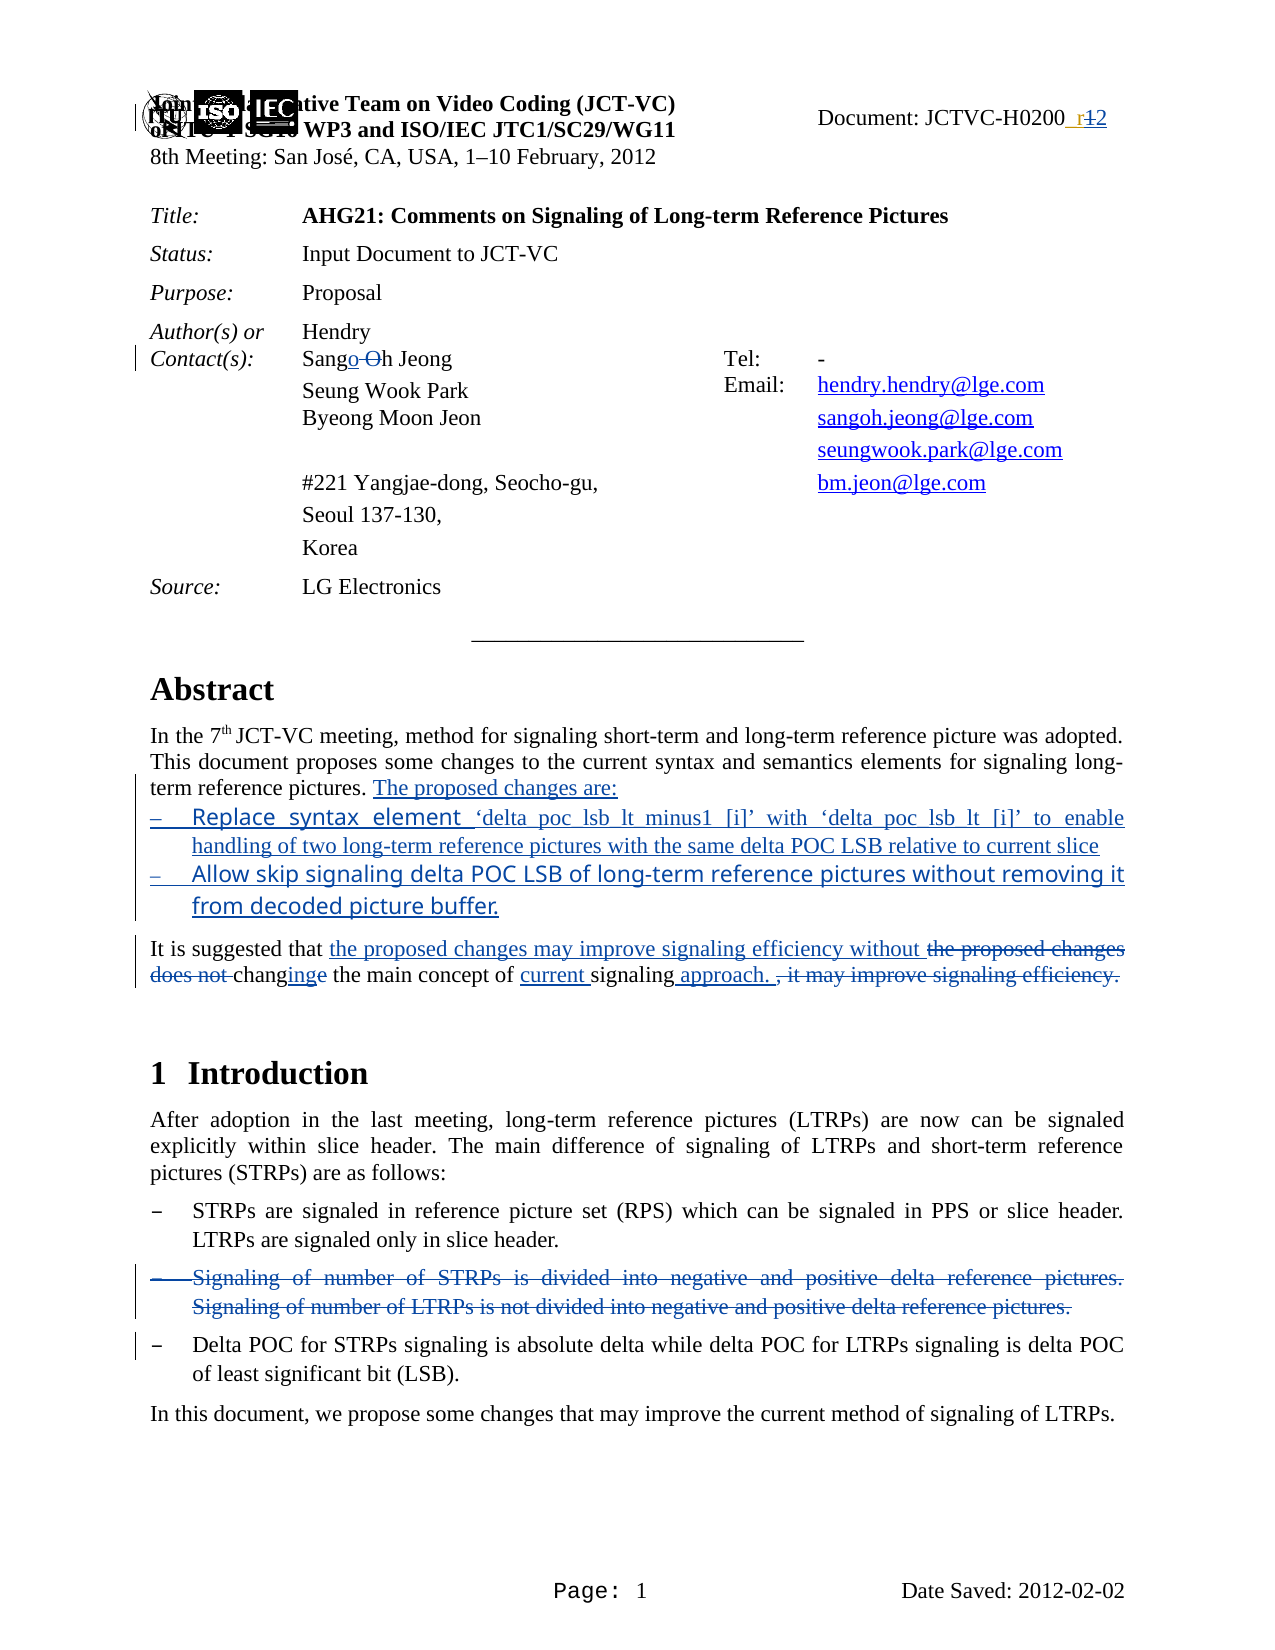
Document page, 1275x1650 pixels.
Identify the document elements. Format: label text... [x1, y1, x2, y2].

list Delta POC for STRPs signaling is absolute delta while delta POC for LTRPs signaling is delta POC of least significant bit (LSB). [150, 1332, 1125, 1386]
table_cell Status: [139, 234, 291, 273]
subtitle Introduction [150, 1053, 1125, 1092]
table_cell Tel: Email: [713, 312, 806, 567]
table_cell - hendry.hendry@lge.com sangoh.jeong@lge.com seungwook.park@lge.com bm.jeon@lge.com [806, 312, 1136, 567]
table_cell Hendry Sangh Jeong Seung Wook Park Byeong Moon Jeon #221 Yangjae-dong, Seocho-gu, Seoul 137-130, Korea [291, 312, 712, 567]
table_header AHG21: Comments on Signaling of Long-term Reference Pictures [291, 195, 1136, 234]
text It is suggested that chang the main concept of signaling [150, 935, 1125, 988]
picture [194, 90, 243, 134]
text After adoption in the last meeting, long-term reference pictures (LTRPs) are now can be signaled explicitly within slice header. The main difference of signaling of LTRPs and short-term reference pictures (STRPs) are as follows: [150, 1106, 1125, 1185]
text In this document, we propose some changes that may improve the current method of signaling of LTRPs. [150, 1400, 1125, 1427]
table_cell Proposal [291, 273, 1136, 312]
table_cell LG Electronics [291, 567, 1136, 605]
table_cell Source: [139, 567, 291, 605]
picture [250, 90, 299, 134]
text _____________________________ [150, 618, 1125, 644]
table_cell Author(s) or Contact(s): [139, 312, 291, 567]
list STRPs are signaled in reference picture set (RPS) which can be signaled in PPS or slice header. LTRPs are signaled only in slice header. [150, 1197, 1125, 1252]
table_header Title: [139, 195, 291, 234]
table_header Joint Collaborative Team on Video Coding (JCT-VC) of ITU-T SG16 WP3 and ISO/IEC JTC1/SC29/WG11 8th Meeting: San José, CA, USA, 1–10 February, 2012 [139, 90, 806, 169]
table_header Document: JCTVC-H0200 [806, 90, 1136, 169]
table_cell Purpose: [139, 273, 291, 312]
text In the 7th JCT-VC meeting, method for signaling short-term and long-term reference picture was adopted. This document proposes some changes to the current syntax and semantics elements for signaling long-term reference pictures. [150, 722, 1125, 801]
table_cell Input Document to JCT-VC [291, 234, 1136, 273]
subtitle Abstract [150, 669, 1125, 708]
